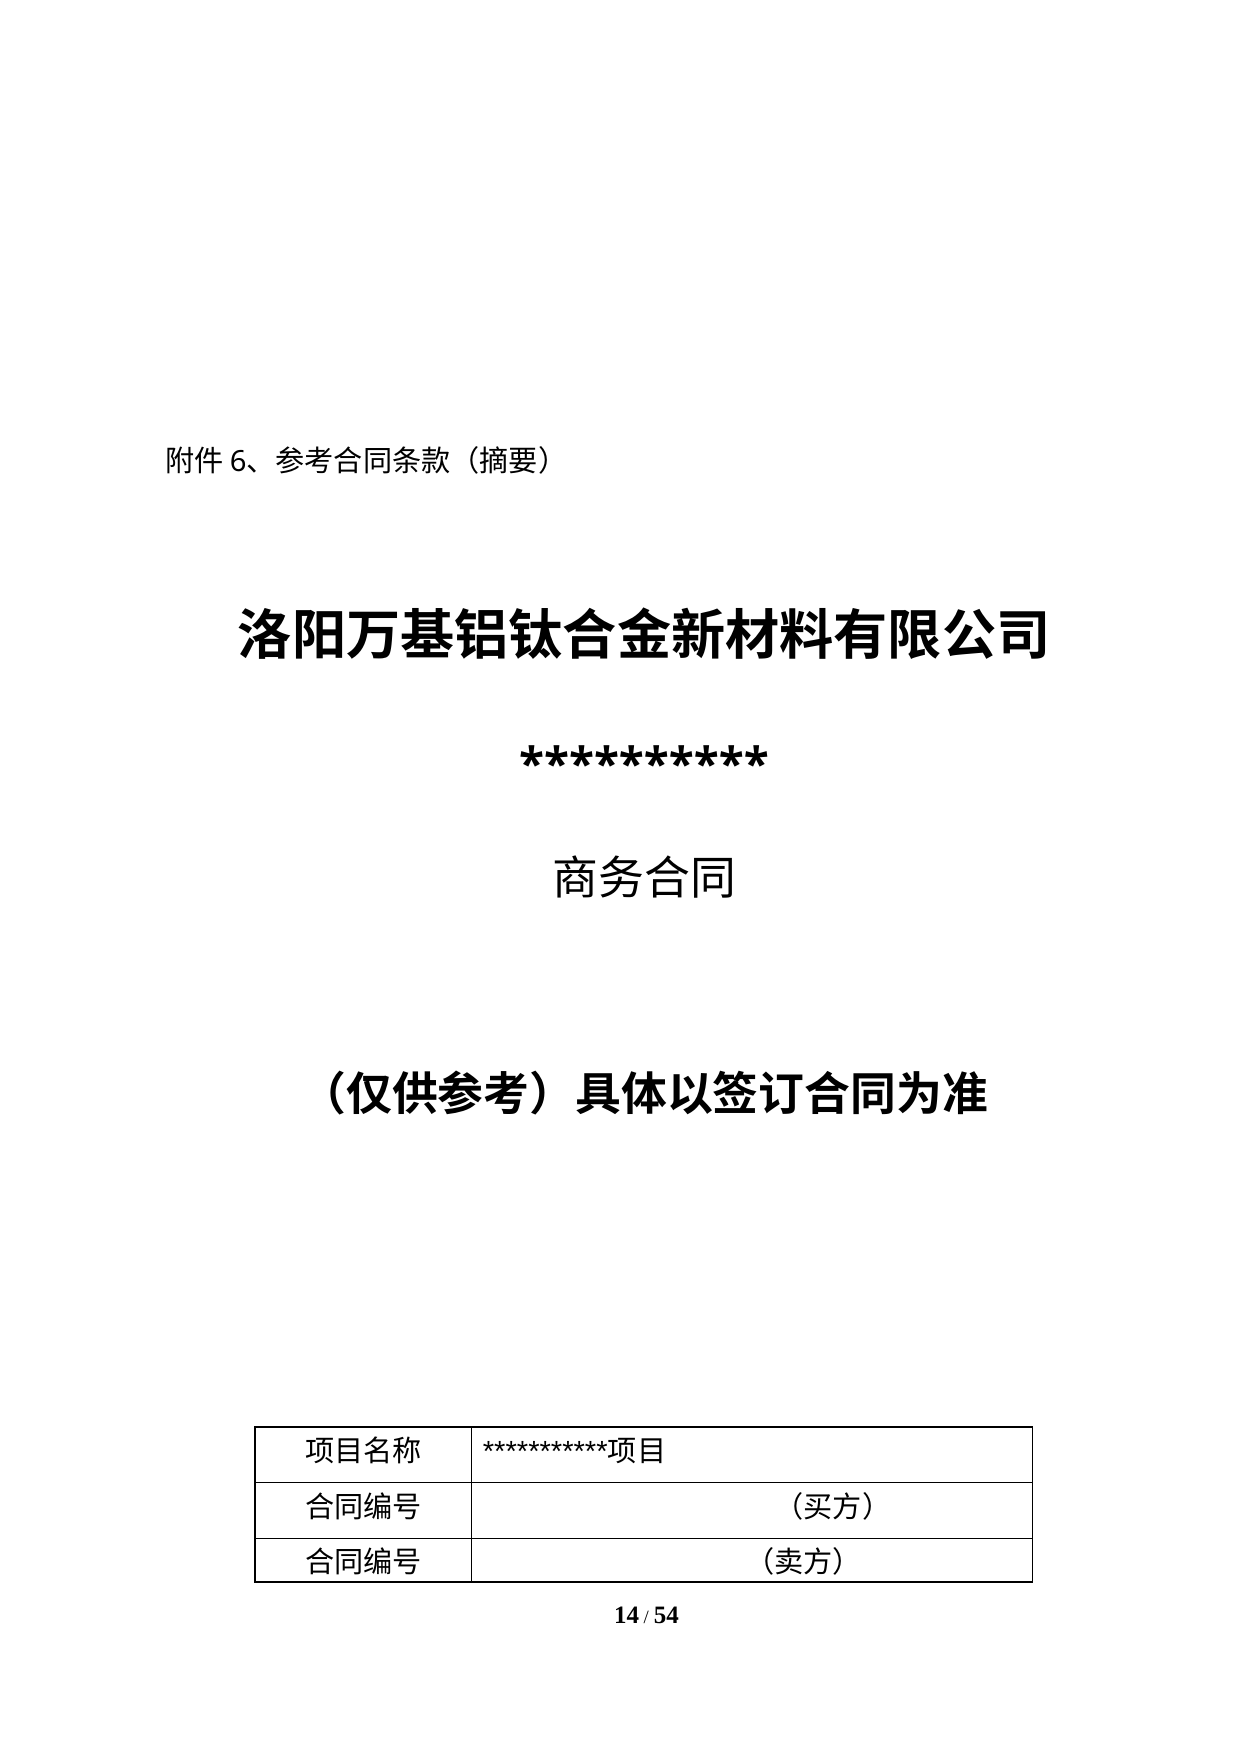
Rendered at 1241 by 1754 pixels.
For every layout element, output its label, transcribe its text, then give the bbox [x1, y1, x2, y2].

text （仅供参考）具体以签订合同为准 [165, 1041, 1122, 1139]
text 附件6、参考合同条款（摘要） [165, 427, 1122, 492]
text ********** [165, 730, 1122, 795]
table_cell （卖方） [472, 1539, 1032, 1581]
table_cell （买方） [472, 1483, 1032, 1538]
text 洛阳万基铝钛合金新材料有限公司 [165, 591, 1122, 670]
table_cell 合同编号 [256, 1483, 471, 1538]
table_header 项目名称 [256, 1428, 471, 1482]
table_header ***********项目 [472, 1428, 1032, 1482]
text 商务合同 [165, 826, 1122, 923]
table_cell 合同编号 [256, 1539, 471, 1581]
